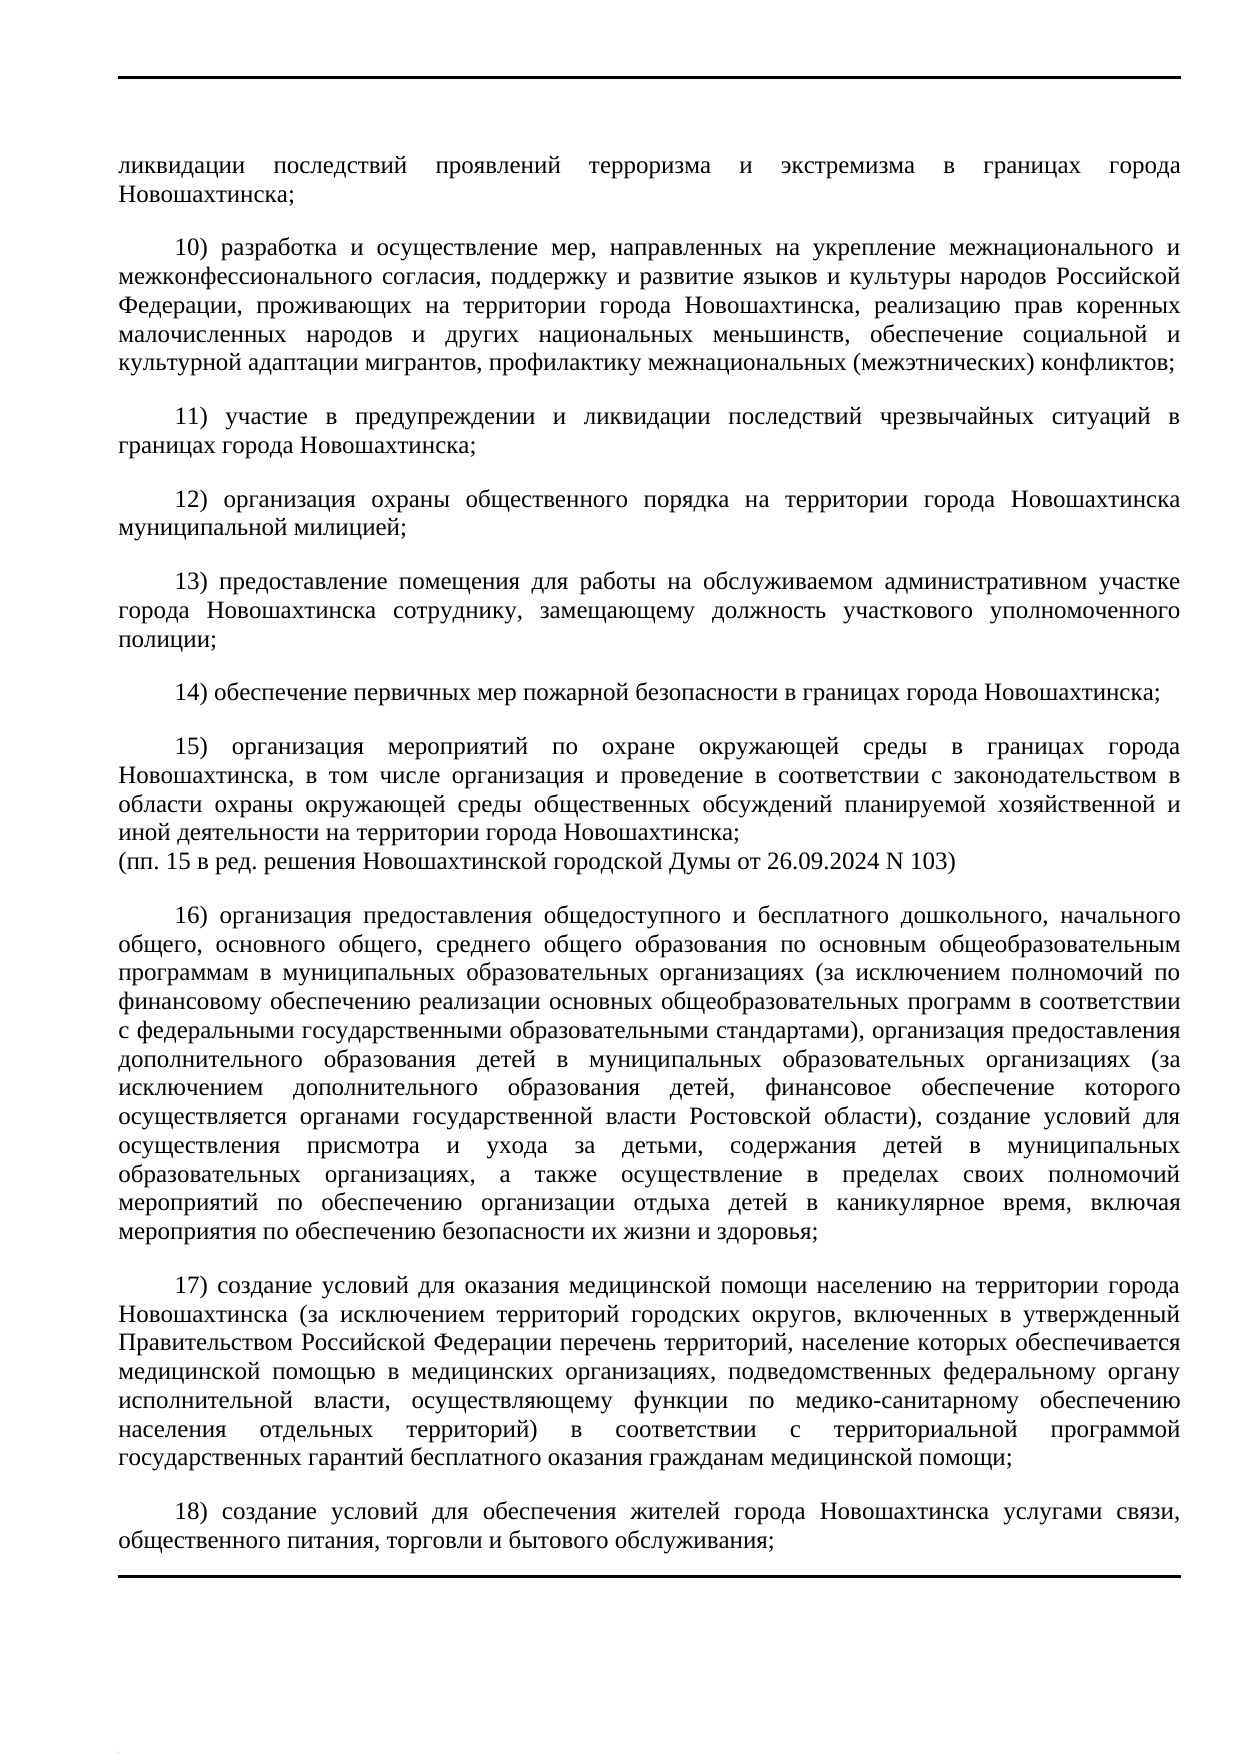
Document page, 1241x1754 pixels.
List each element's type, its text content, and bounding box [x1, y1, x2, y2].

text 10) разработка и осуществление мер, направленных на укрепление межнационального и межконфессионального согласия, поддержку и развитие языков и культуры народов Российской Федерации, проживающих на территории города Новошахтинска, реализацию прав коренных малочисленных народов и других национальных меньшинств, обеспечение социальной и культурной адаптации мигрантов, профилактику межнациональных (межэтнических) конфликтов; [118, 232, 1181, 376]
text 11) участие в предупреждении и ликвидации последствий чрезвычайных ситуаций в границах города Новошахтинска; [118, 401, 1181, 459]
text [118, 150, 1181, 207]
text 14) обеспечение первичных мер пожарной безопасности в границах города Новошахтинска; [118, 677, 1181, 706]
text 15) организация мероприятий по охране окружающей среды в границах города Новошахтинска, в том числе организация и проведение в соответствии с законодательством в области охраны окружающей среды общественных обсуждений планируемой хозяйственной и иной деятельности на территории города Новошахтинска; [118, 731, 1181, 846]
text 13) предоставление помещения для работы на обслуживаемом административном участке города Новошахтинска сотруднику, замещающему должность участкового уполномоченного полиции; [118, 566, 1181, 652]
text 16) организация предоставления общедоступного и бесплатного дошкольного, начального общего, основного общего, среднего общего образования по основным общеобразовательным программам в муниципальных образовательных организациях (за исключением полномочий по финансовому обеспечению реализации основных общеобразовательных программ в соответствии с федеральными государственными образовательными стандартами), организация предоставления дополнительного образования детей в муниципальных образовательных организациях (за исключением дополнительного образования детей, финансовое обеспечение которого осуществляется органами государственной власти Ростовской области), создание условий для осуществления присмотра и ухода за детьми, содержания детей в муниципальных образовательных организациях, а также осуществление в пределах своих полномочий мероприятий по обеспечению организации отдыха детей в каникулярное время, включая мероприятия по обеспечению безопасности их жизни и здоровья; [118, 900, 1181, 1245]
text (пп. 15 в ред. решения Новошахтинской городской Думы от 26.09.2024 N 103) [118, 846, 1181, 875]
text 18) создание условий для обеспечения жителей города Новошахтинска услугами связи, общественного питания, торговли и бытового обслуживания; [118, 1496, 1181, 1554]
text 17) создание условий для оказания медицинской помощи населению на территории города Новошахтинска (за исключением территорий городских округов, включенных в утвержденный Правительством Российской Федерации перечень территорий, население которых обеспечивается медицинской помощью в медицинских организациях, подведомственных федеральному органу исполнительной власти, осуществляющему функции по медико-санитарному обеспечению населения отдельных территорий) в соответствии с территориальной программой государственных гарантий бесплатного оказания гражданам медицинской помощи; [118, 1270, 1181, 1471]
text 12) организация охраны общественного порядка на территории города Новошахтинска муниципальной милицией; [118, 484, 1181, 541]
